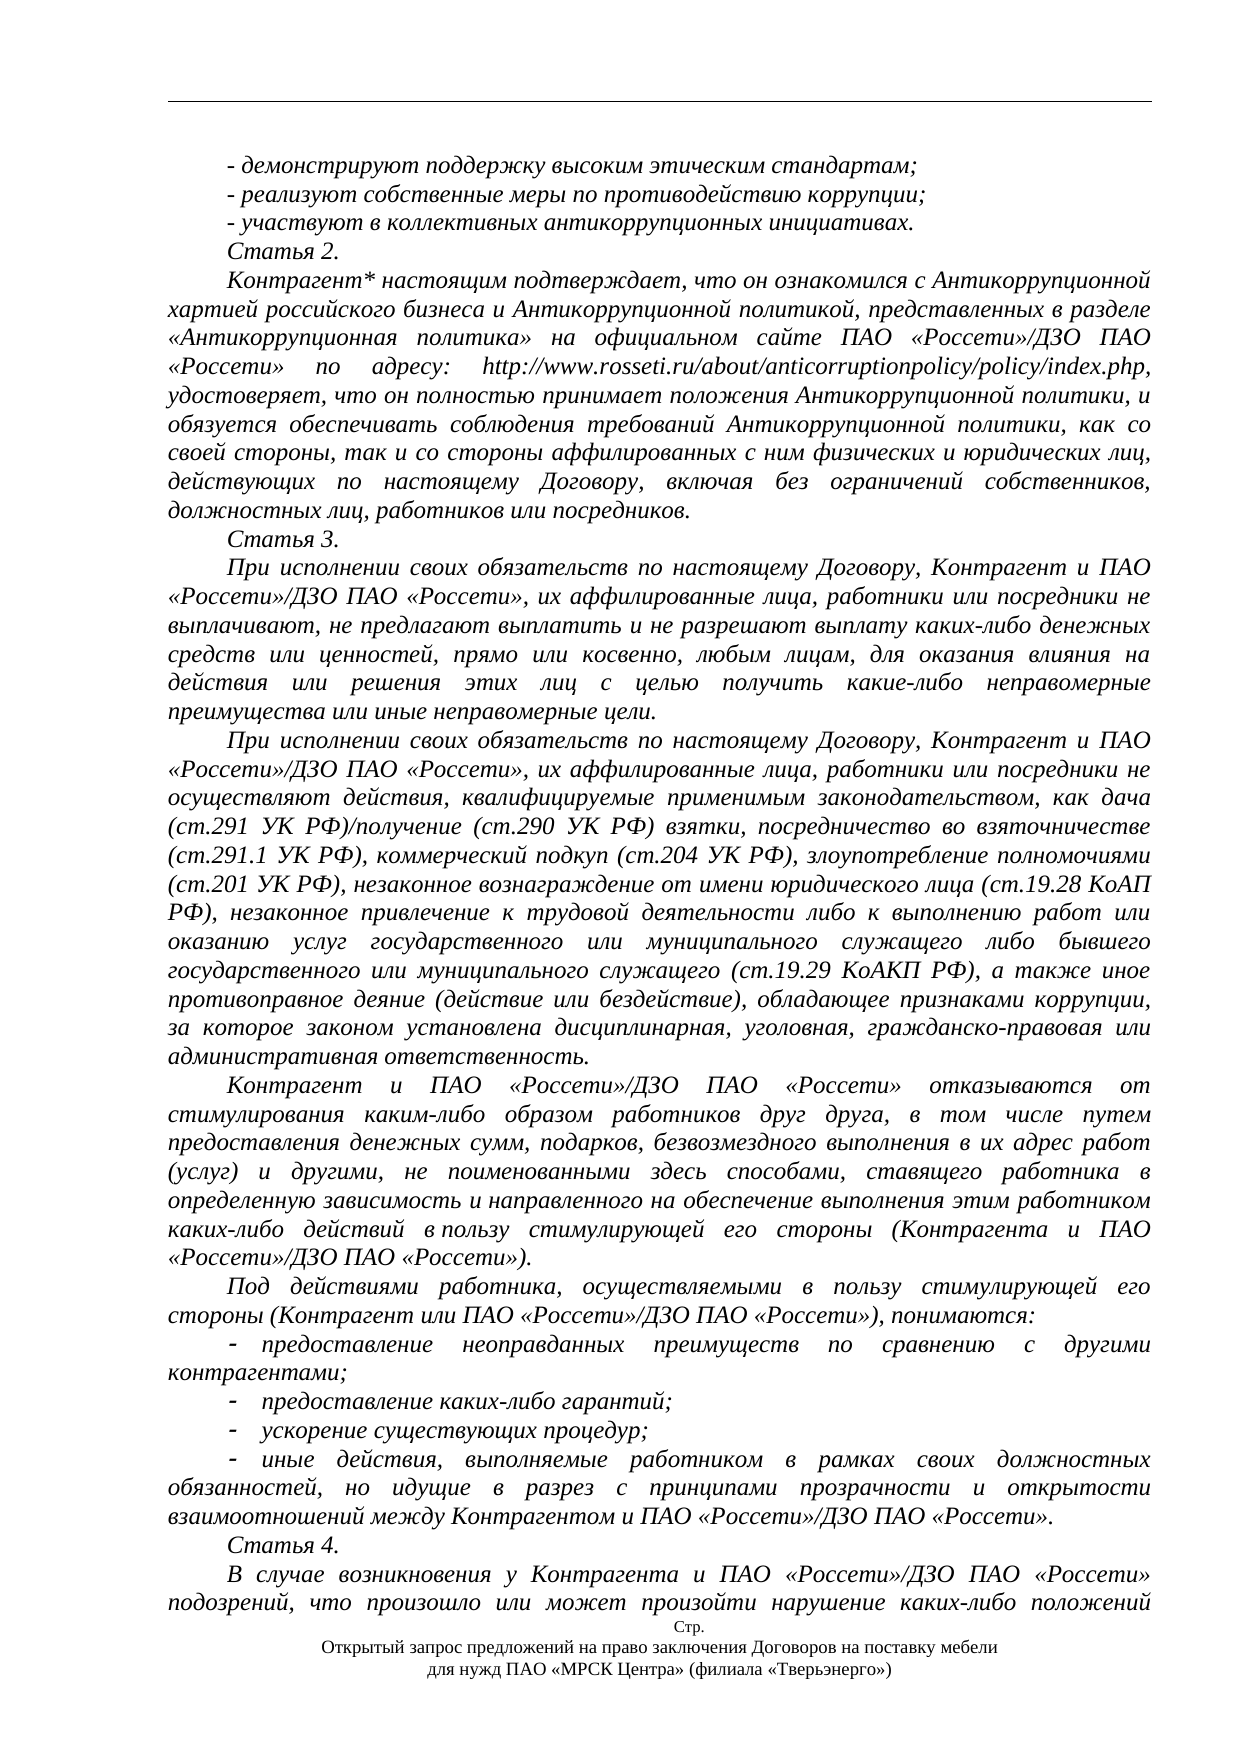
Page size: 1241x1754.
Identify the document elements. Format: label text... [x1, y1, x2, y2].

list иные действия, выполняемые работником в рамках своих должностных обязанностей, но идущие в разрез с принципами прозрачности и открытости взаимоотношений между Контрагентом и ПАО «Россети»/ДЗО ПАО «Россети». [168, 1444, 1152, 1530]
list предоставление неоправданных преимуществ по сравнению с другими контрагентами; [168, 1329, 1152, 1386]
text При исполнении своих обязательств по настоящему Договору, Контрагент и ПАО «Россети»/ДЗО ПАО «Россети», их аффилированные лица, работники или посредники не осуществляют действия, квалифицируемые применимым законодательством, как дача (ст.291 УК РФ)/получение (ст.290 УК РФ) взятки, посредничество во взяточничестве (ст.291.1 УК РФ), коммерческий подкуп (ст.204 УК РФ), злоупотребление полномочиями (ст.201 УК РФ), незаконное вознаграждение от имени юридического лица (ст.19.28 КоАП РФ), незаконное привлечение к трудовой деятельности либо к выполнению работ или оказанию услуг государственного или муниципального служащего либо бывшего государственного или муниципального служащего (ст.19.29 КоАКП РФ), а также иное противоправное деяние (действие или бездействие), обладающее признаками коррупции, за которое законом установлена дисциплинарная, уголовная, гражданско-правовая или административная ответственность. [168, 725, 1152, 1070]
text Статья 3. [168, 524, 1152, 552]
list предоставление каких-либо гарантий; [168, 1386, 1152, 1415]
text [168, 1559, 1152, 1616]
text Статья 2. [168, 236, 1152, 265]
text Контрагент и ПАО «Россети»/ДЗО ПАО «Россети» отказываются от стимулирования каким-либо образом работников друг друга, в том числе путем предоставления денежных сумм, подарков, безвозмездного выполнения в их адрес работ (услуг) и другими, не поименованными здесь способами, ставящего работника в определенную зависимость и направленного на обеспечение выполнения этим работником каких-либо действий в пользу стимулирующей его стороны (Контрагента и ПАО «Россети»/ДЗО ПАО «Россети»). [168, 1070, 1152, 1271]
text При исполнении своих обязательств по настоящему Договору, Контрагент и ПАО «Россети»/ДЗО ПАО «Россети», их аффилированные лица, работники или посредники не выплачивают, не предлагают выплатить и не разрешают выплату каких-либо денежных средств или ценностей, прямо или косвенно, любым лицам, для оказания влияния на действия или решения этих лиц с целью получить какие-либо неправомерные преимущества или иные неправомерные цели. [168, 552, 1152, 725]
list ускорение существующих процедур; [168, 1415, 1152, 1444]
text - реализуют собственные меры по противодействию коррупции; [168, 179, 1152, 207]
text Контрагент* настоящим подтверждает, что он ознакомился с Антикоррупционной хартией российского бизнеса и Антикоррупционной политикой, представленных в разделе «Антикоррупционная политика» на официальном сайте ПАО «Россети»/ДЗО ПАО «Россети» по адресу: http://www.rosseti.ru/about/anticorruptionpolicy/policy/index.php, удостоверяет, что он полностью принимает положения Антикоррупционной политики, и обязуется обеспечивать соблюдения требований Антикоррупционной политики, как со своей стороны, так и со стороны аффилированных с ним физических и юридических лиц, действующих по настоящему Договору, включая без ограничений собственников, должностных лиц, работников или посредников. [168, 265, 1152, 524]
text Статья 4. [168, 1530, 1152, 1559]
text - участвуют в коллективных антикоррупционных инициативах. [168, 207, 1152, 236]
text - демонстрируют поддержку высоким этическим стандартам; [168, 150, 1152, 179]
text Под действиями работника, осуществляемыми в пользу стимулирующей его стороны (Контрагент или ПАО «Россети»/ДЗО ПАО «Россети»), понимаются: [168, 1271, 1152, 1329]
